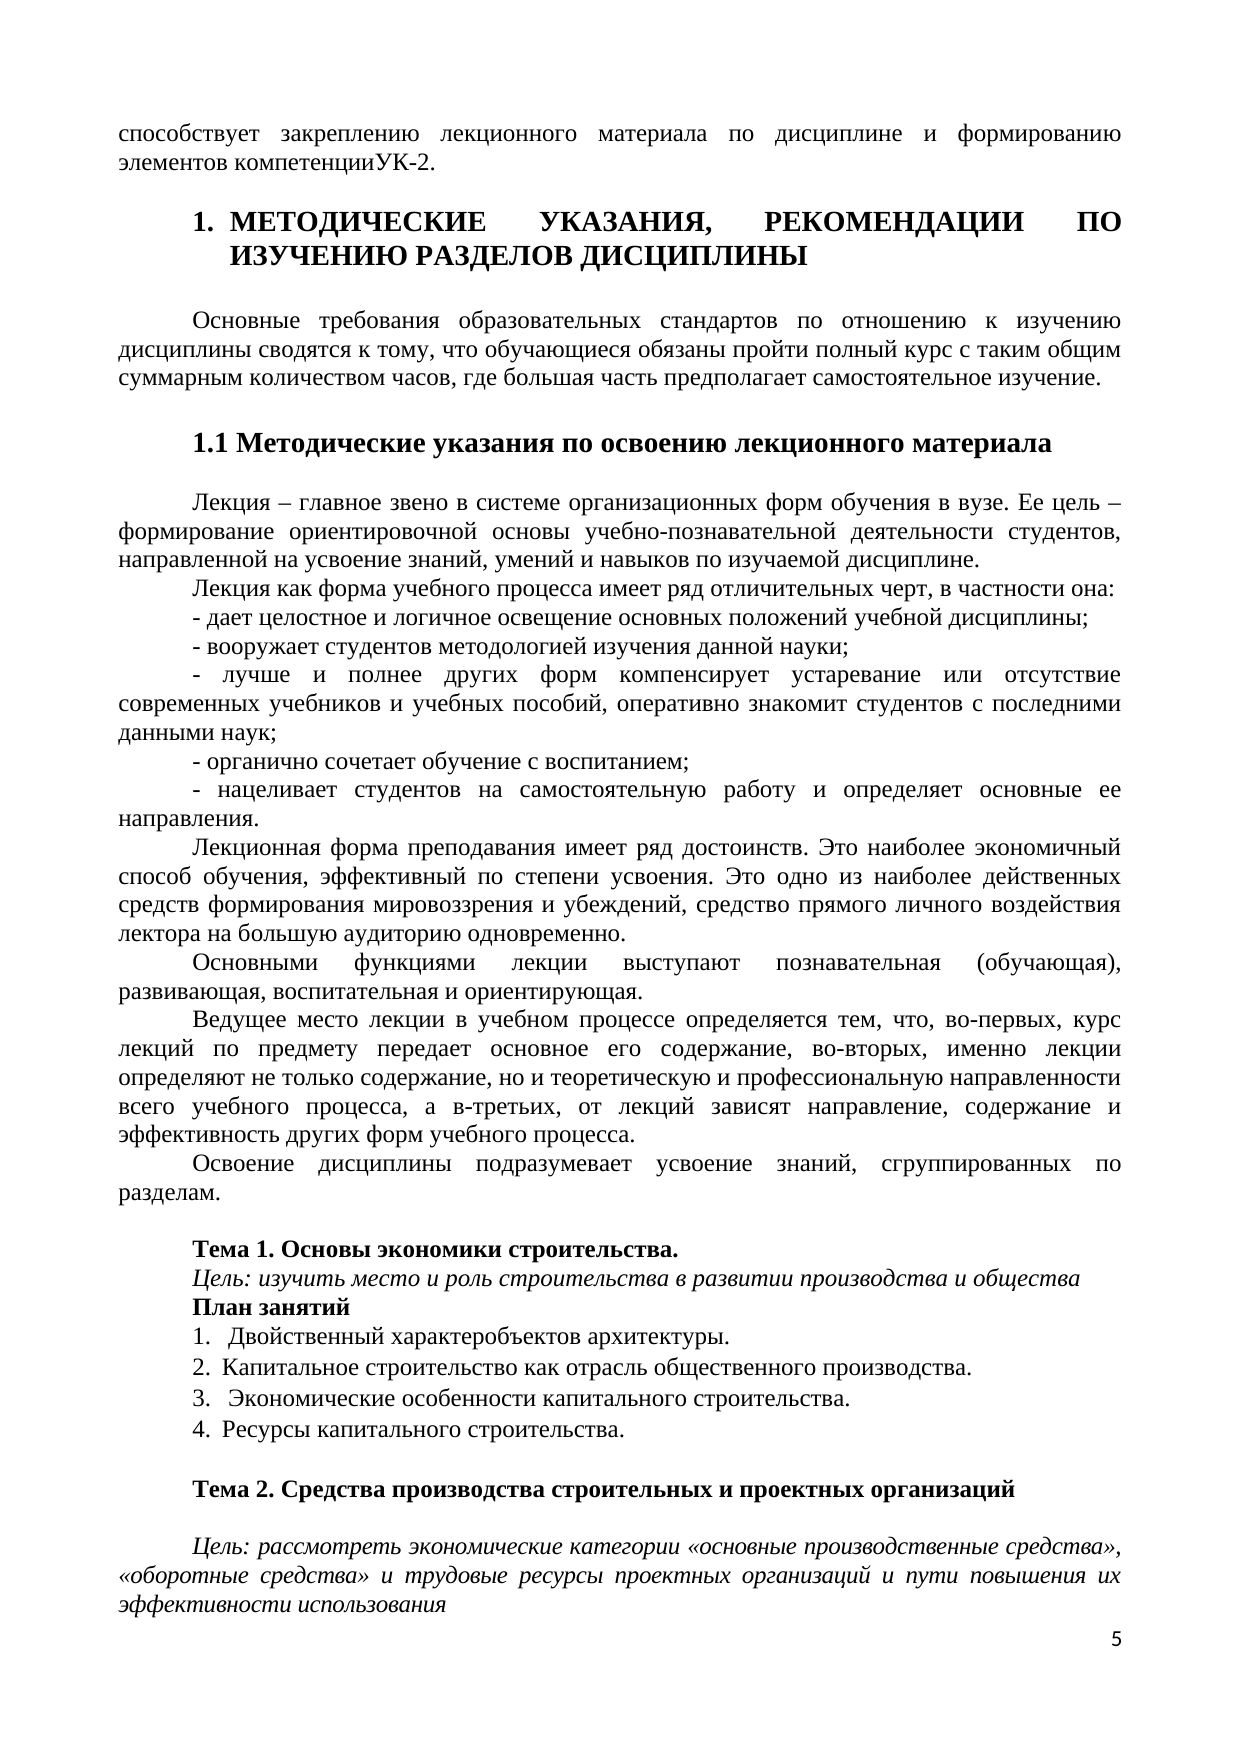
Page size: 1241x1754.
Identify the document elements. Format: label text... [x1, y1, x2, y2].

text Лекционная форма преподавания имеет ряд достоинств. Это наиболее экономичный способ обучения, эффективный по степени усвоения. Это одно из наиболее действенных средств формирования мировоззрения и убеждений, средство прямого личного воздействия лектора на большую аудиторию одновременно. [118, 832, 1122, 947]
text Цель: изучить место и роль строительства в развитии производства и общества [118, 1263, 1122, 1292]
text - лучше и полнее других форм компенсирует устаревание или отсутствие современных учебников и учебных пособий, оперативно знакомит студентов с последними данными наук; [118, 659, 1122, 746]
text Цель: рассмотреть экономические категории «основные производственные средства», «оборотные средства» и трудовые ресурсы проектных организаций и пути повышения их эффективности использования [118, 1531, 1122, 1617]
text План занятий [118, 1292, 1122, 1321]
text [118, 118, 1122, 176]
list Ресурсы капитального строительства. [118, 1414, 1122, 1443]
text - нацеливает студентов на самостоятельную работу и определяет основные ее направления. [118, 774, 1122, 832]
text Основными функциями лекции выступают познавательная (обучающая), развивающая, воспитательная и ориентирующая. [118, 947, 1122, 1004]
text - дает целостное и логичное освещение основных положений учебной дисциплины; [118, 602, 1122, 631]
text - вооружает студентов методологией изучения данной науки; [118, 631, 1122, 659]
text Основные требования образовательных стандартов по отношению к изучению дисциплины сводятся к тому, что обучающиеся обязаны пройти полный курс с таким общим суммарным количеством часов, где большая часть предполагает самостоятельное изучение. [118, 305, 1122, 391]
text Лекция как форма учебного процесса имеет ряд отличительных черт, в частности она: [118, 573, 1122, 602]
text Освоение дисциплины подразумевает усвоение знаний, сгруппированных по разделам. [118, 1148, 1122, 1206]
list Экономические особенности капитального строительства. [118, 1383, 1122, 1412]
text Лекция – главное звено в системе организационных форм обучения в вузе. Ее цель – формирование ориентировочной основы учебно-познавательной деятельности студентов, направленной на усвоение знаний, умений и навыков по изучаемой дисциплине. [118, 487, 1122, 573]
text Ведущее место лекции в учебном процессе определяется тем, что, во-первых, курс лекций по предмету передает основное его содержание, во-вторых, именно лекции определяют не только содержание, но и теоретическую и профессиональную направленности всего учебного процесса, а в-третьих, от лекций зависят направление, содержание и эффективность других форм учебного процесса. [118, 1004, 1122, 1148]
text - органично сочетает обучение с воспитанием; [118, 746, 1122, 774]
list Методические указания, рекомендации по изучению разделов дисциплины [192, 204, 1122, 271]
list Капитальное строительство как отрасль общественного производства. [118, 1352, 1122, 1381]
text Тема 1. Основы экономики строительства. [118, 1234, 1122, 1263]
text Тема 2. Средства производства строительных и проектных организаций [118, 1474, 1122, 1502]
text 1.1 Методические указания по освоению лекционного материала [118, 425, 1122, 458]
list Двойственный характеробъектов архитектуры. [118, 1321, 1122, 1349]
